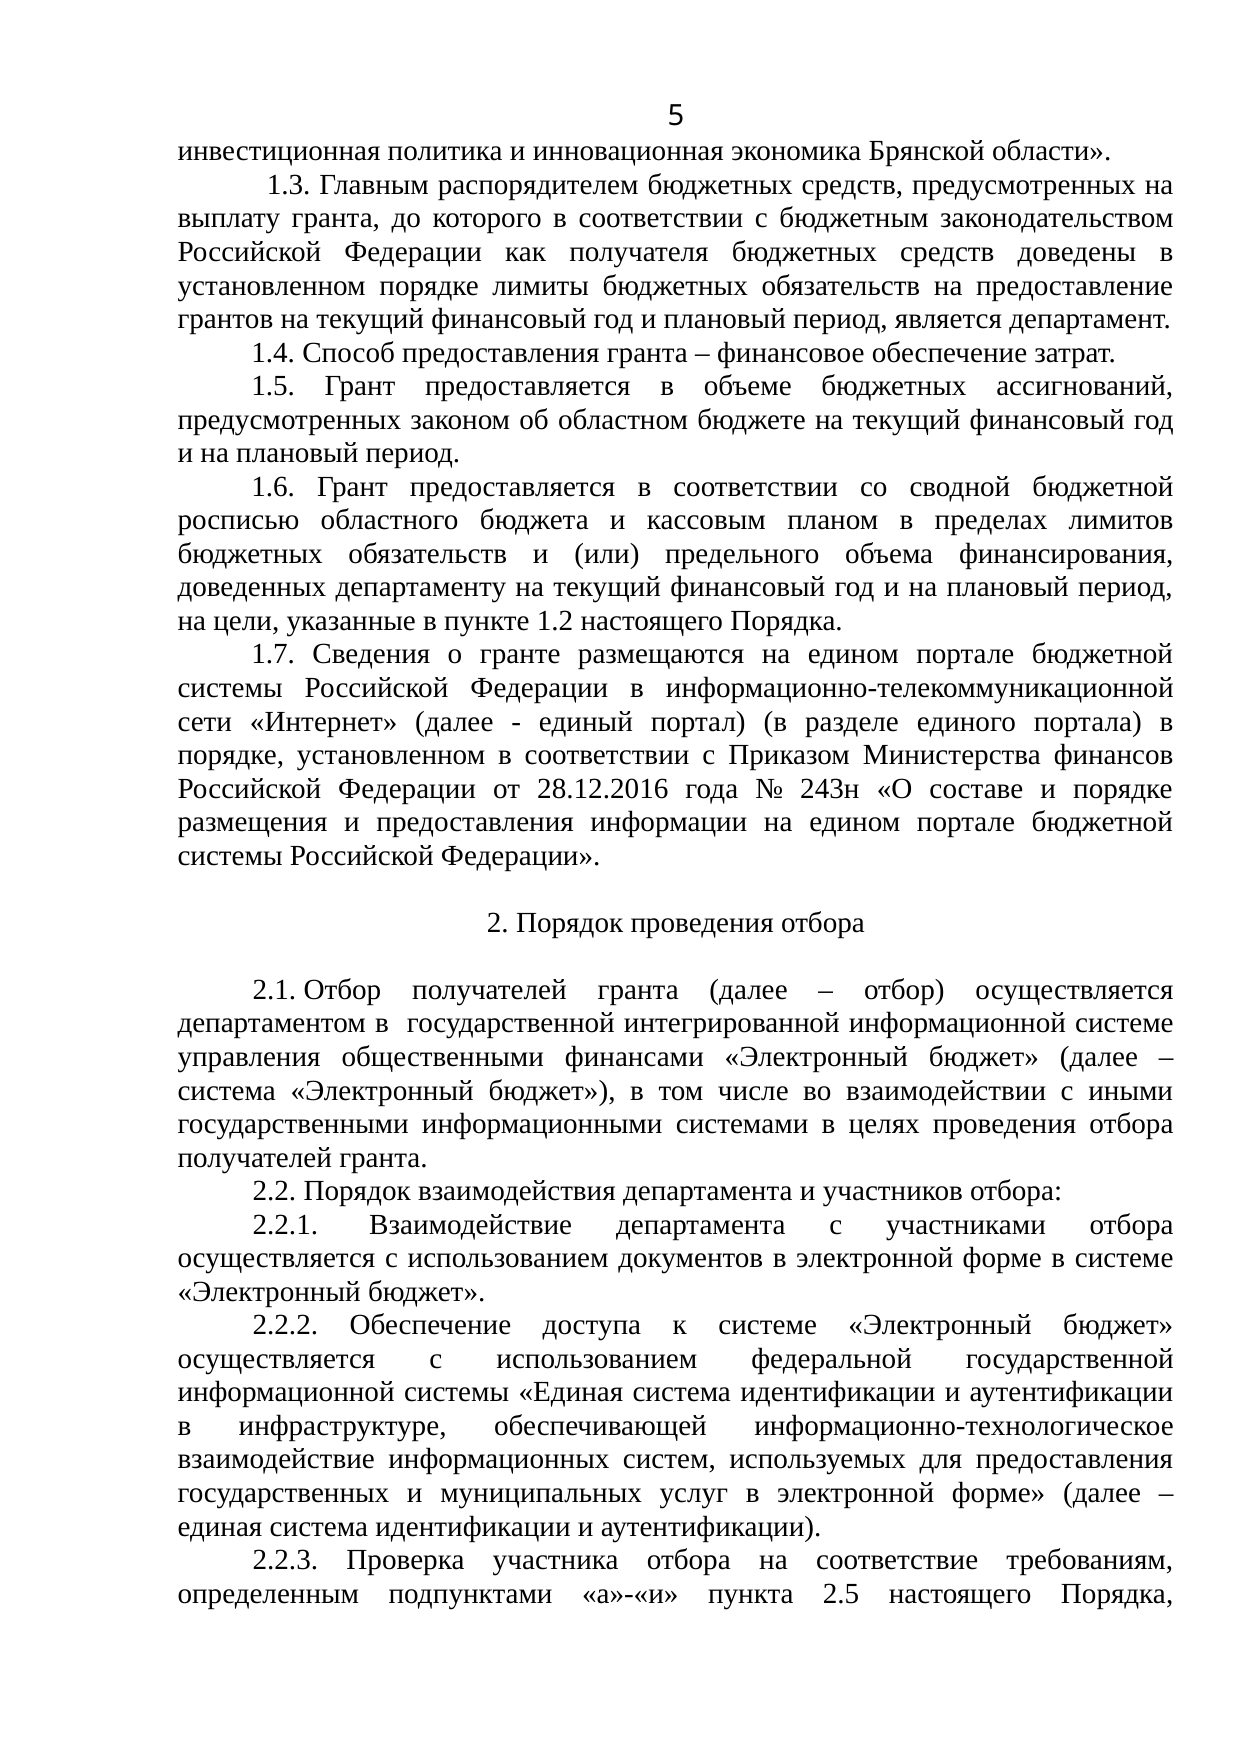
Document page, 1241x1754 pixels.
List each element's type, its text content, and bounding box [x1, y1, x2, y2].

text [177, 1542, 1174, 1609]
text 2.2.1. Взаимодействие департамента с участниками отбора осуществляется с использованием документов в электронной форме в системе «Электронный бюджет». [177, 1207, 1174, 1307]
text 1.4. Способ предоставления гранта – финансовое обеспечение затрат. [177, 335, 1174, 368]
text 2.1. Отбор получателей гранта (далее – отбор) осуществляется департаментом в государственной интегрированной информационной системе управления общественными финансами «Электронный бюджет» (далее – система «Электронный бюджет»), в том числе во взаимодействии с иными государственными информационными системами в целях проведения отбора получателей гранта. [177, 972, 1174, 1173]
text 1.3. Главным распорядителем бюджетных средств, предусмотренных на выплату гранта, до которого в соответствии с бюджетным законодательством Российской Федерации как получателя бюджетных средств доведены в установленном порядке лимиты бюджетных обязательств на предоставление грантов на текущий финансовый год и плановый период, является департамент. [177, 167, 1174, 335]
text 2. Порядок проведения отбора [177, 905, 1174, 938]
text 2.2.2. Обеспечение доступа к системе «Электронный бюджет» осуществляется с использованием федеральной государственной информационной системы «Единая система идентификации и аутентификации в инфраструктуре, обеспечивающей информационно-технологическое взаимодействие информационных систем, используемых для предоставления государственных и муниципальных услуг в электронной форме» (далее – единая система идентификации и аутентификации). [177, 1307, 1174, 1542]
text 2.2. Порядок взаимодействия департамента и участников отбора: [177, 1173, 1174, 1207]
text 1.7. Сведения о гранте размещаются на едином портале бюджетной системы Российской Федерации в информационно-телекоммуникационной сети «Интернет» (далее - единый портал) (в разделе единого портала) в порядке, установленном в соответствии с Приказом Министерства финансов Российской Федерации от 28.12.2016 года № 243н «О составе и порядке размещения и предоставления информации на едином портале бюджетной системы Российской Федерации». [177, 637, 1174, 871]
text 1.5. Грант предоставляется в объеме бюджетных ассигнований, предусмотренных законом об областном бюджете на текущий финансовый год и на плановый период. [177, 368, 1174, 469]
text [177, 133, 1174, 167]
text 1.6. Грант предоставляется в соответствии со сводной бюджетной росписью областного бюджета и кассовым планом в пределах лимитов бюджетных обязательств и (или) предельного объема финансирования, доведенных департаменту на текущий финансовый год и на плановый период, на цели, указанные в пункте 1.2 настоящего Порядка. [177, 469, 1174, 637]
